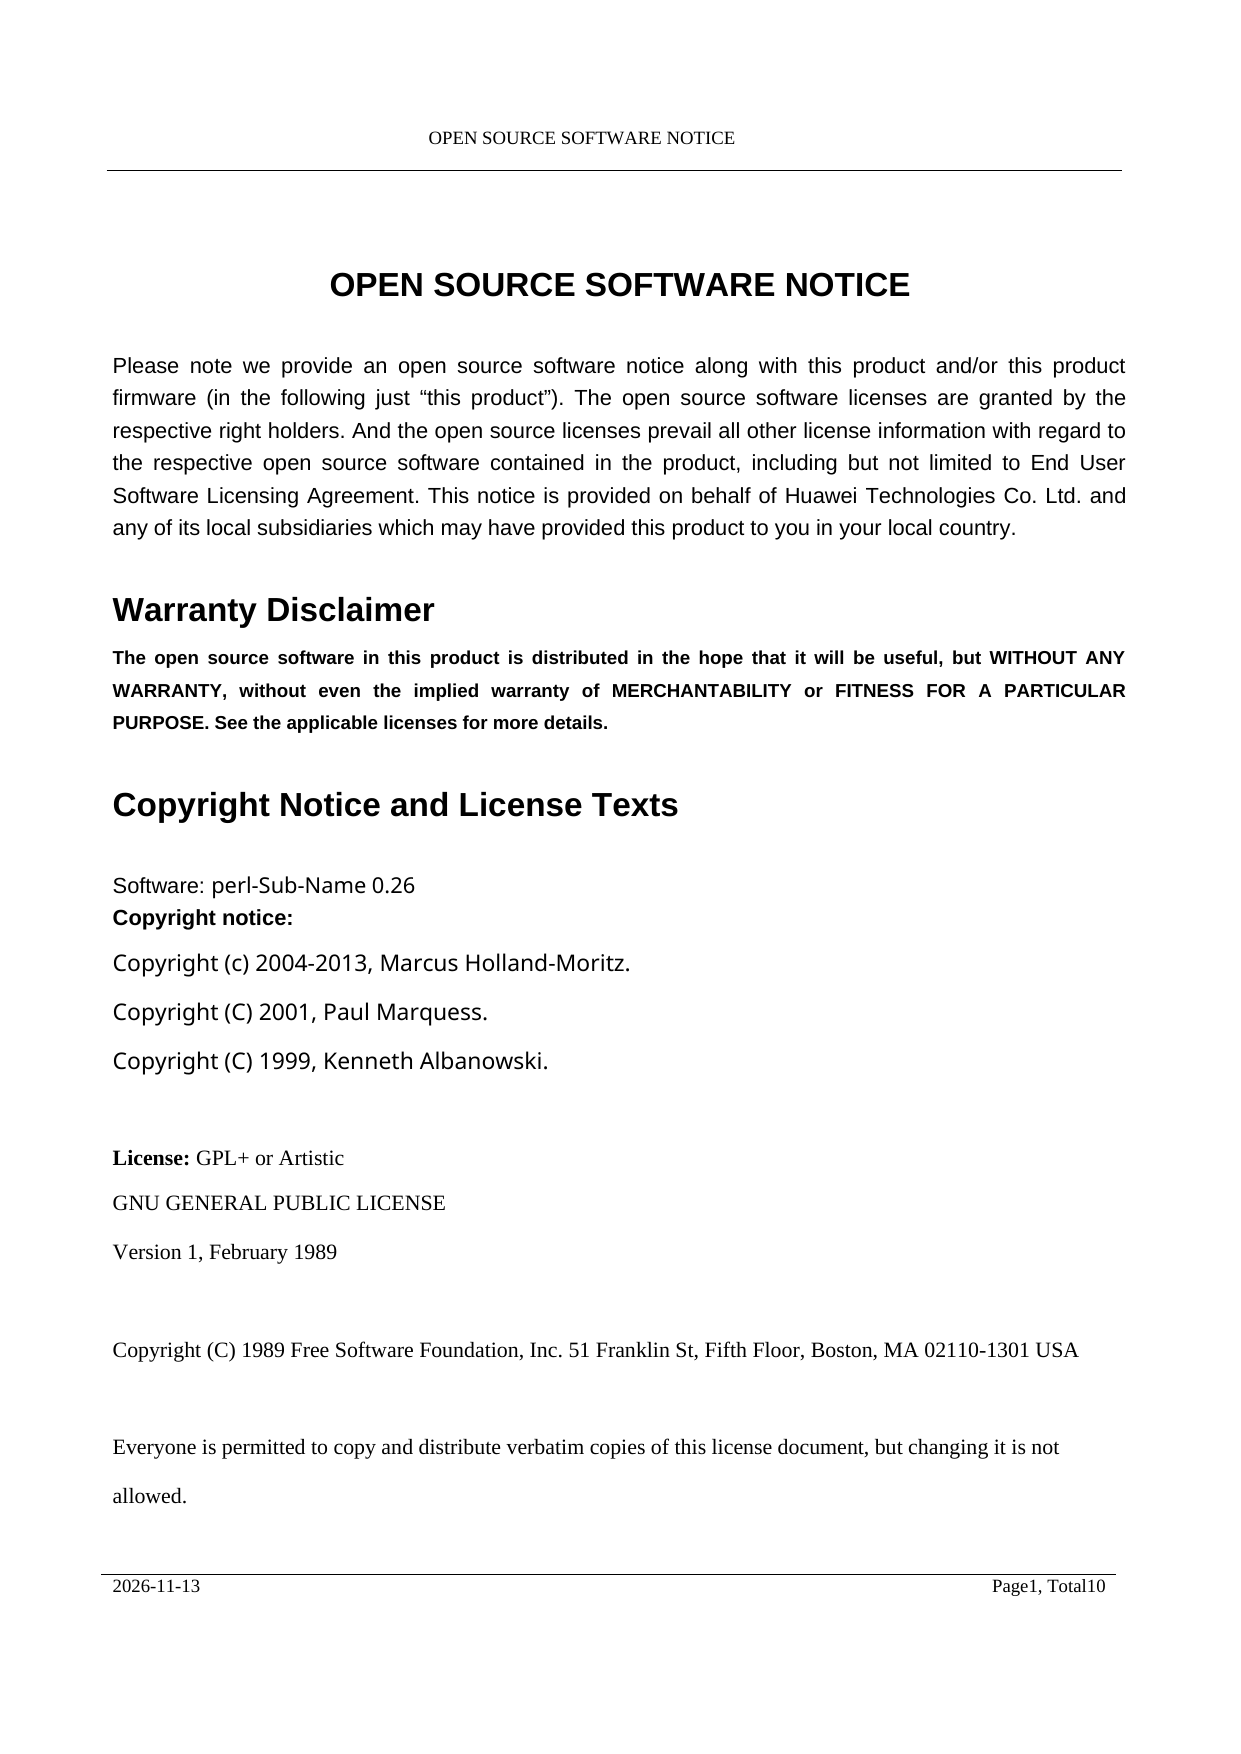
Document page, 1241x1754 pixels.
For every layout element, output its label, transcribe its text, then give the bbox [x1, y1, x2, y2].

text License: GPL+ or Artistic [112, 1142, 1128, 1174]
text The open source software in this product is distributed in the hope that it will be useful, but WITHOUT ANY WARRANTY, without even the implied warranty of MERCHANTABILITY or FITNESS FOR A PARTICULAR PURPOSE. See the applicable licenses for more details. [112, 641, 1128, 739]
text OPEN SOURCE SOFTWARE NOTICE [112, 251, 1128, 316]
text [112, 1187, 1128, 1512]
text Copyright Notice and License Texts [112, 771, 1128, 836]
text Copyright (c) 2004-2013, Marcus Holland-Moritz. Copyright (C) 2001, Paul Marquess. Copyright (C) 1999, Kenneth Albanowski. [112, 947, 1128, 1125]
text Please note we provide an open source software notice along with this product and/or this product firmware (in the following just “this product”). The open source software licenses are granted by the respective right holders. And the open source licenses prevail all other license information with regard to the respective open source software contained in the product, including but not limited to End User Software Licensing Agreement. This notice is provided on behalf of Huawei Technologies Co. Ltd. and any of its local subsidiaries which may have provided this product to you in your local country. [112, 349, 1128, 544]
text Copyright notice: [112, 901, 1128, 934]
text Warranty Disclaimer [112, 576, 1128, 641]
text Software: perl-Sub-Name 0.26 [112, 869, 1128, 901]
